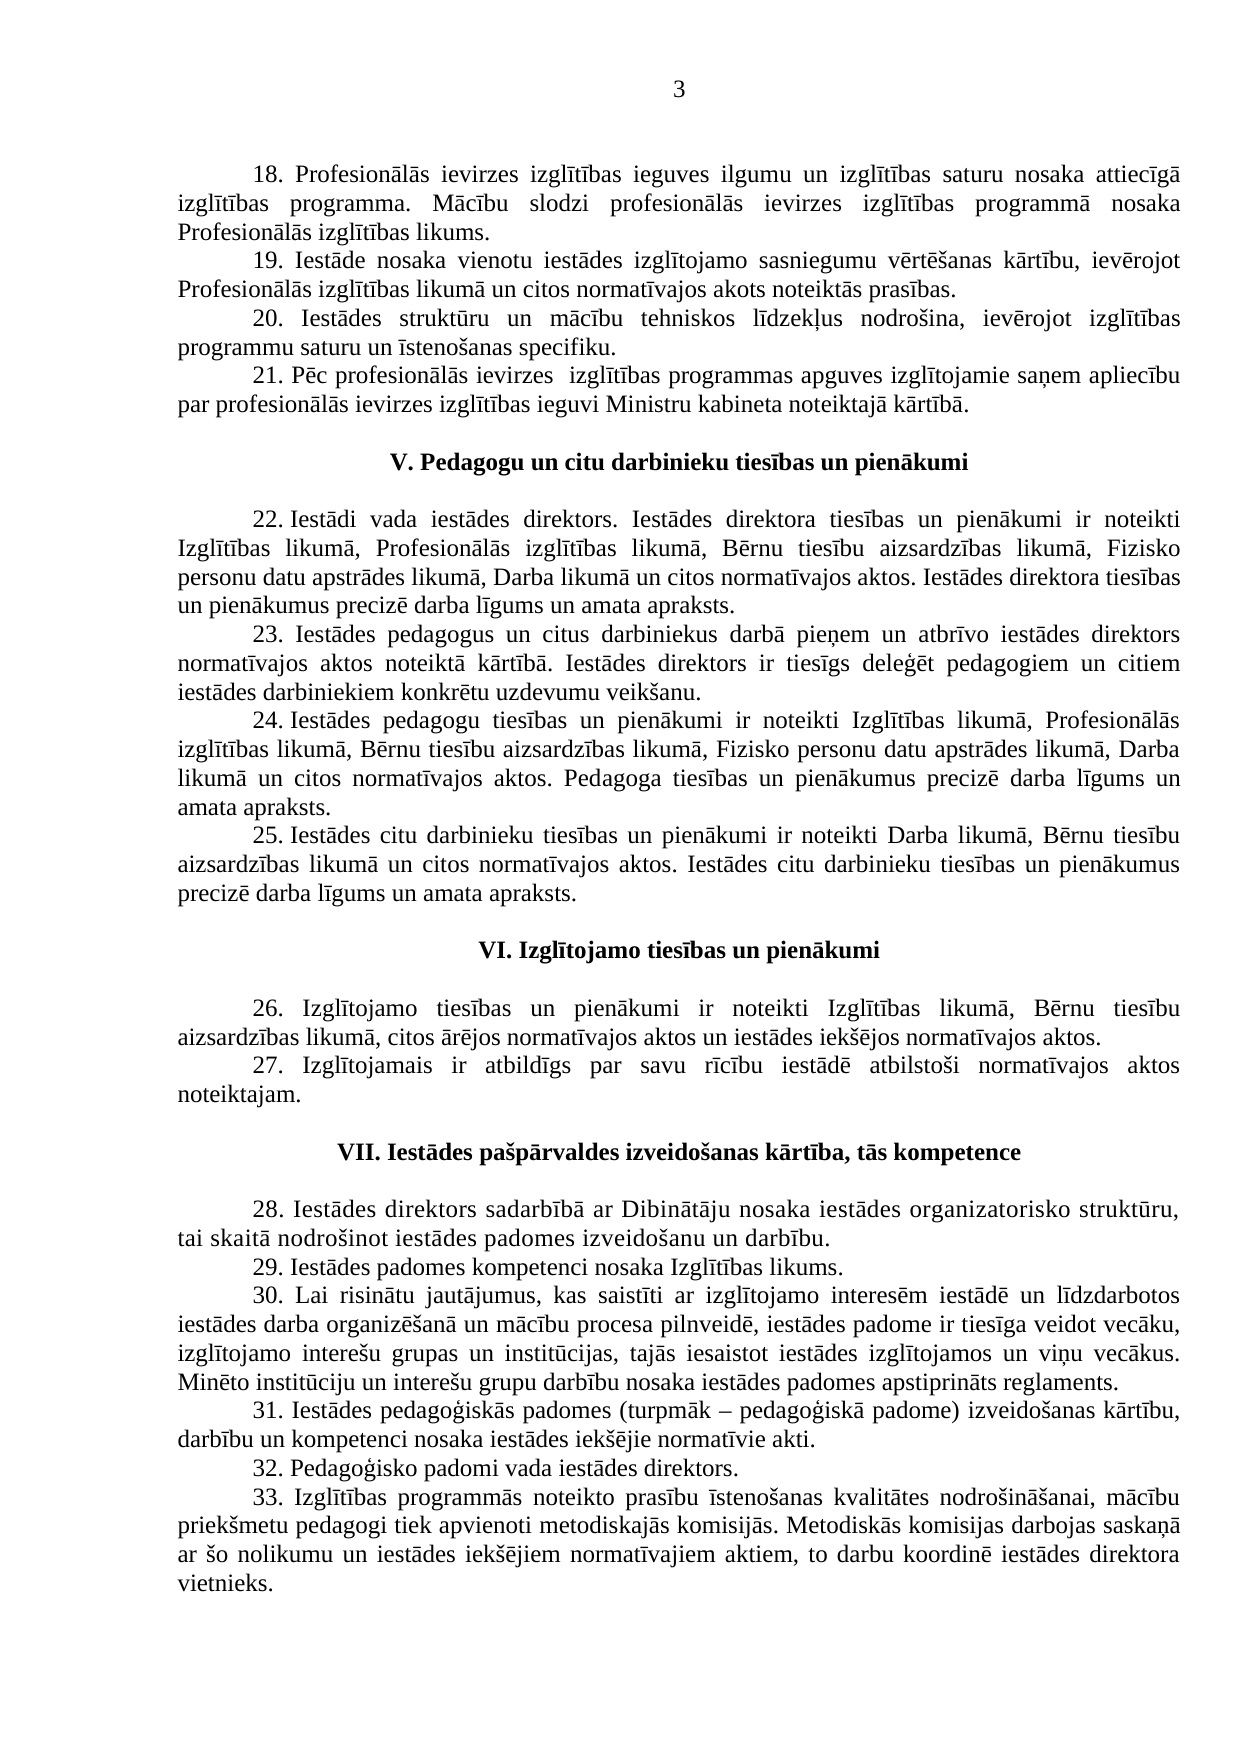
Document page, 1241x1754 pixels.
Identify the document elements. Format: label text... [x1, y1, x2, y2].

text 28. Iestādes direktors sadarbībā ar Dibinātāju nosaka iestādes organizatorisko struktūru, tai skaitā nodrošinot iestādes padomes izveidošanu un darbību. [177, 1194, 1181, 1252]
text 29. Iestādes padomes kompetenci nosaka Izglītības likums. [177, 1252, 1181, 1281]
text 26. Izglītojamo tiesības un pienākumi ir noteikti Izglītības likumā, Bērnu tiesību aizsardzības likumā, citos ārējos normatīvajos aktos un iestādes iekšējos normatīvajos aktos. [177, 993, 1181, 1051]
text 27. Izglītojamais ir atbildīgs par savu rīcību iestādē atbilstoši normatīvajos aktos noteiktajam. [177, 1051, 1181, 1108]
text 32. Pedagoģisko padomi vada iestādes direktors. [177, 1453, 1181, 1482]
text VII. Iestādes pašpārvaldes izveidošanas kārtība, tās kompetence [177, 1137, 1181, 1166]
text 20. Iestādes struktūru un mācību tehniskos līdzekļus nodrošina, ievērojot izglītības programmu saturu un īstenošanas specifiku. [177, 303, 1181, 361]
text 33. Izglītības programmās noteikto prasību īstenošanas kvalitātes nodrošināšanai, mācību priekšmetu pedagogi tiek apvienoti metodiskajās komisijās. Metodiskās komisijas darbojas saskaņā ar šo nolikumu un iestādes iekšējiem normatīvajiem aktiem, to darbu koordinē iestādes direktora vietnieks. [177, 1482, 1181, 1597]
text V. Pedagogu un citu darbinieku tiesības un pienākumi [177, 447, 1181, 476]
text 31. Iestādes pedagoģiskās padomes (turpmāk – pedagoģiskā padome) izveidošanas kārtību, darbību un kompetenci nosaka iestādes iekšējie normatīvie akti. [177, 1396, 1181, 1453]
text 18. Profesionālās ievirzes izglītības ieguves ilgumu un izglītības saturu nosaka attiecīgā izglītības programma. Mācību slodzi profesionālās ievirzes izglītības programmā nosaka Profesionālās izglītības likums. [177, 159, 1181, 246]
text 30. Lai risinātu jautājumus, kas saistīti ar izglītojamo interesēm iestādē un līdzdarbotos iestādes darba organizēšanā un mācību procesa pilnveidē, iestādes padome ir tiesīga veidot vecāku, izglītojamo interešu grupas un institūcijas, tajās iesaistot iestādes izglītojamos un viņu vecākus. Minēto institūciju un interešu grupu darbību nosaka iestādes padomes apstiprināts reglaments. [177, 1281, 1181, 1396]
text VI. Izglītojamo tiesības un pienākumi [177, 936, 1181, 964]
text 24. Iestādes pedagogu tiesības un pienākumi ir noteikti Izglītības likumā, Profesionālās izglītības likumā, Bērnu tiesību aizsardzības likumā, Fizisko personu datu apstrādes likumā, Darba likumā un citos normatīvajos aktos. Pedagoga tiesības un pienākumus precizē darba līgums un amata apraksts. [177, 706, 1181, 821]
text 22. Iestādi vada iestādes direktors. Iestādes direktora tiesības un pienākumi ir noteikti Izglītības likumā, Profesionālās izglītības likumā, Bērnu tiesību aizsardzības likumā, Fizisko personu datu apstrādes likumā, Darba likumā un citos normatīvajos aktos. Iestādes direktora tiesības un pienākumus precizē darba līgums un amata apraksts. [177, 504, 1181, 619]
text 19. Iestāde nosaka vienotu iestādes izglītojamo sasniegumu vērtēšanas kārtību, ievērojot Profesionālās izglītības likumā un citos normatīvajos akots noteiktās prasības. [177, 246, 1181, 303]
text 23. Iestādes pedagogus un citus darbiniekus darbā pieņem un atbrīvo iestādes direktors normatīvajos aktos noteiktā kārtībā. Iestādes direktors ir tiesīgs deleģēt pedagogiem un citiem iestādes darbiniekiem konkrētu uzdevumu veikšanu. [177, 619, 1181, 706]
text 21. Pēc profesionālās ievirzes izglītības programmas apguves izglītojamie saņem apliecību par profesionālās ievirzes izglītības ieguvi Ministru kabineta noteiktajā kārtībā. [177, 361, 1181, 418]
text 25. Iestādes citu darbinieku tiesības un pienākumi ir noteikti Darba likumā, Bērnu tiesību aizsardzības likumā un citos normatīvajos aktos. Iestādes citu darbinieku tiesības un pienākumus precizē darba līgums un amata apraksts. [177, 821, 1181, 907]
